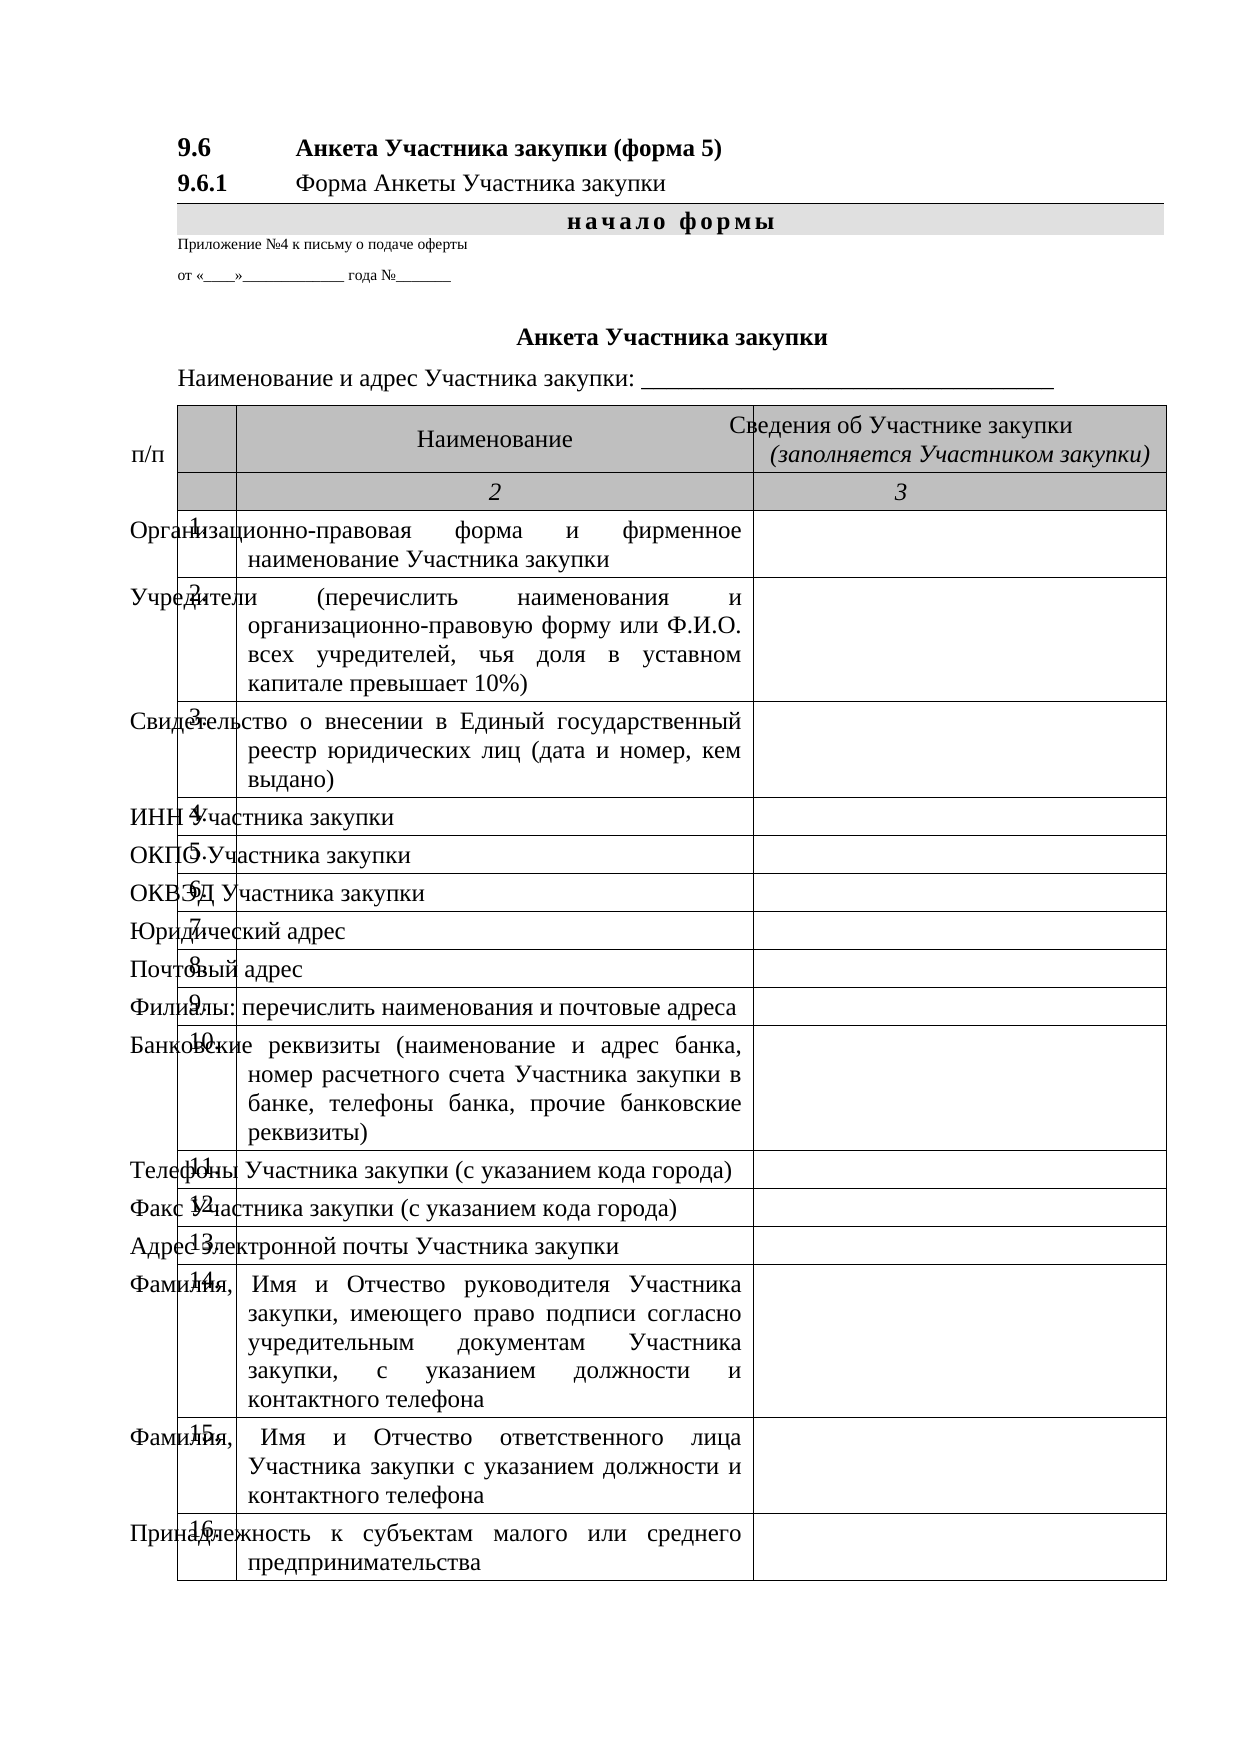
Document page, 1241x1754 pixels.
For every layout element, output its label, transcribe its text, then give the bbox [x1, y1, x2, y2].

list Форма Анкеты Участника закупки [177, 168, 1167, 197]
table_cell [754, 798, 1166, 835]
table_cell [754, 1189, 1166, 1226]
table_cell 3 [754, 473, 1166, 510]
table_cell [178, 988, 236, 1025]
table_cell Организационно-правовая форма и фирменное наименование Участника закупки [237, 511, 753, 577]
table_cell [754, 1514, 1166, 1580]
table_cell [178, 1227, 236, 1264]
table_cell [754, 702, 1166, 797]
text Анкета Участника закупки [177, 322, 1167, 351]
table_cell 1 [178, 473, 236, 510]
table_cell Почтовый адрес [237, 950, 753, 987]
table_cell [754, 874, 1166, 911]
text Приложение №4 к письму о подаче оферты от «____»_____________ года №_______ [177, 235, 1167, 297]
text Наименование и адрес Участника закупки: _________________________________ [177, 363, 1167, 392]
text начало формы [177, 204, 1164, 235]
table_cell [754, 578, 1166, 701]
table_cell [754, 1227, 1166, 1264]
table_cell Факс Участника закупки (с указанием кода города) [237, 1189, 753, 1226]
table_cell [178, 1026, 236, 1150]
table_cell [178, 1418, 236, 1513]
table_cell [178, 874, 236, 911]
table_cell Свидетельство о внесении в Единый государственный реестр юридических лиц (дата и номер, кем выдано) [237, 702, 753, 797]
table_cell [178, 836, 236, 873]
table_cell Фамилия, Имя и Отчество ответственного лица Участника закупки с указанием должности и контактного телефона [237, 1418, 753, 1513]
table_header Наименование [237, 406, 753, 472]
table_cell [178, 1189, 236, 1226]
table_cell Телефоны Участника закупки (с указанием кода города) [237, 1151, 753, 1188]
table_cell Адрес электронной почты Участника закупки [237, 1227, 753, 1264]
table_cell [754, 511, 1166, 577]
table_cell [754, 1265, 1166, 1417]
table_cell [754, 1418, 1166, 1513]
table_cell [178, 912, 236, 949]
table_cell [754, 988, 1166, 1025]
table_cell [178, 1514, 236, 1580]
table_cell [754, 836, 1166, 873]
table_header № п/п [178, 406, 236, 472]
table_cell [178, 1265, 236, 1417]
table_cell [754, 912, 1166, 949]
table_cell Филиалы: перечислить наименования и почтовые адреса [237, 988, 753, 1025]
table_cell Юридический адрес [237, 912, 753, 949]
table_cell [178, 702, 236, 797]
table_cell ОКПО Участника закупки [237, 836, 753, 873]
table_cell [178, 511, 236, 577]
table_cell [754, 950, 1166, 987]
table_cell [754, 1151, 1166, 1188]
table_header Сведения об Участнике закупки (заполняется Участником закупки) [754, 406, 1166, 472]
table_cell [178, 1151, 236, 1188]
table_cell [178, 950, 236, 987]
table_cell 2 [237, 473, 753, 510]
table_cell Учредители (перечислить наименования и организационно-правовую форму или Ф.И.О. всех учредителей, чья доля в уставном капитале превышает 10%) [237, 578, 753, 701]
table_cell Принадлежность к субъектам малого или среднего предпринимательства [237, 1514, 753, 1580]
table_cell [178, 578, 236, 701]
table_cell ОКВЭД Участника закупки [237, 874, 753, 911]
table_cell Фамилия, Имя и Отчество руководителя Участника закупки, имеющего право подписи согласно учредительным документам Участника закупки, с указанием должности и контактного телефона [237, 1265, 753, 1417]
table_cell [178, 798, 236, 835]
list Анкета Участника закупки (форма 5) [177, 131, 1167, 162]
table_cell [754, 1026, 1166, 1150]
table_cell Банковские реквизиты (наименование и адрес банка, номер расчетного счета Участника закупки в банке, телефоны банка, прочие банковские реквизиты) [237, 1026, 753, 1150]
table_cell ИНН Участника закупки [237, 798, 753, 835]
